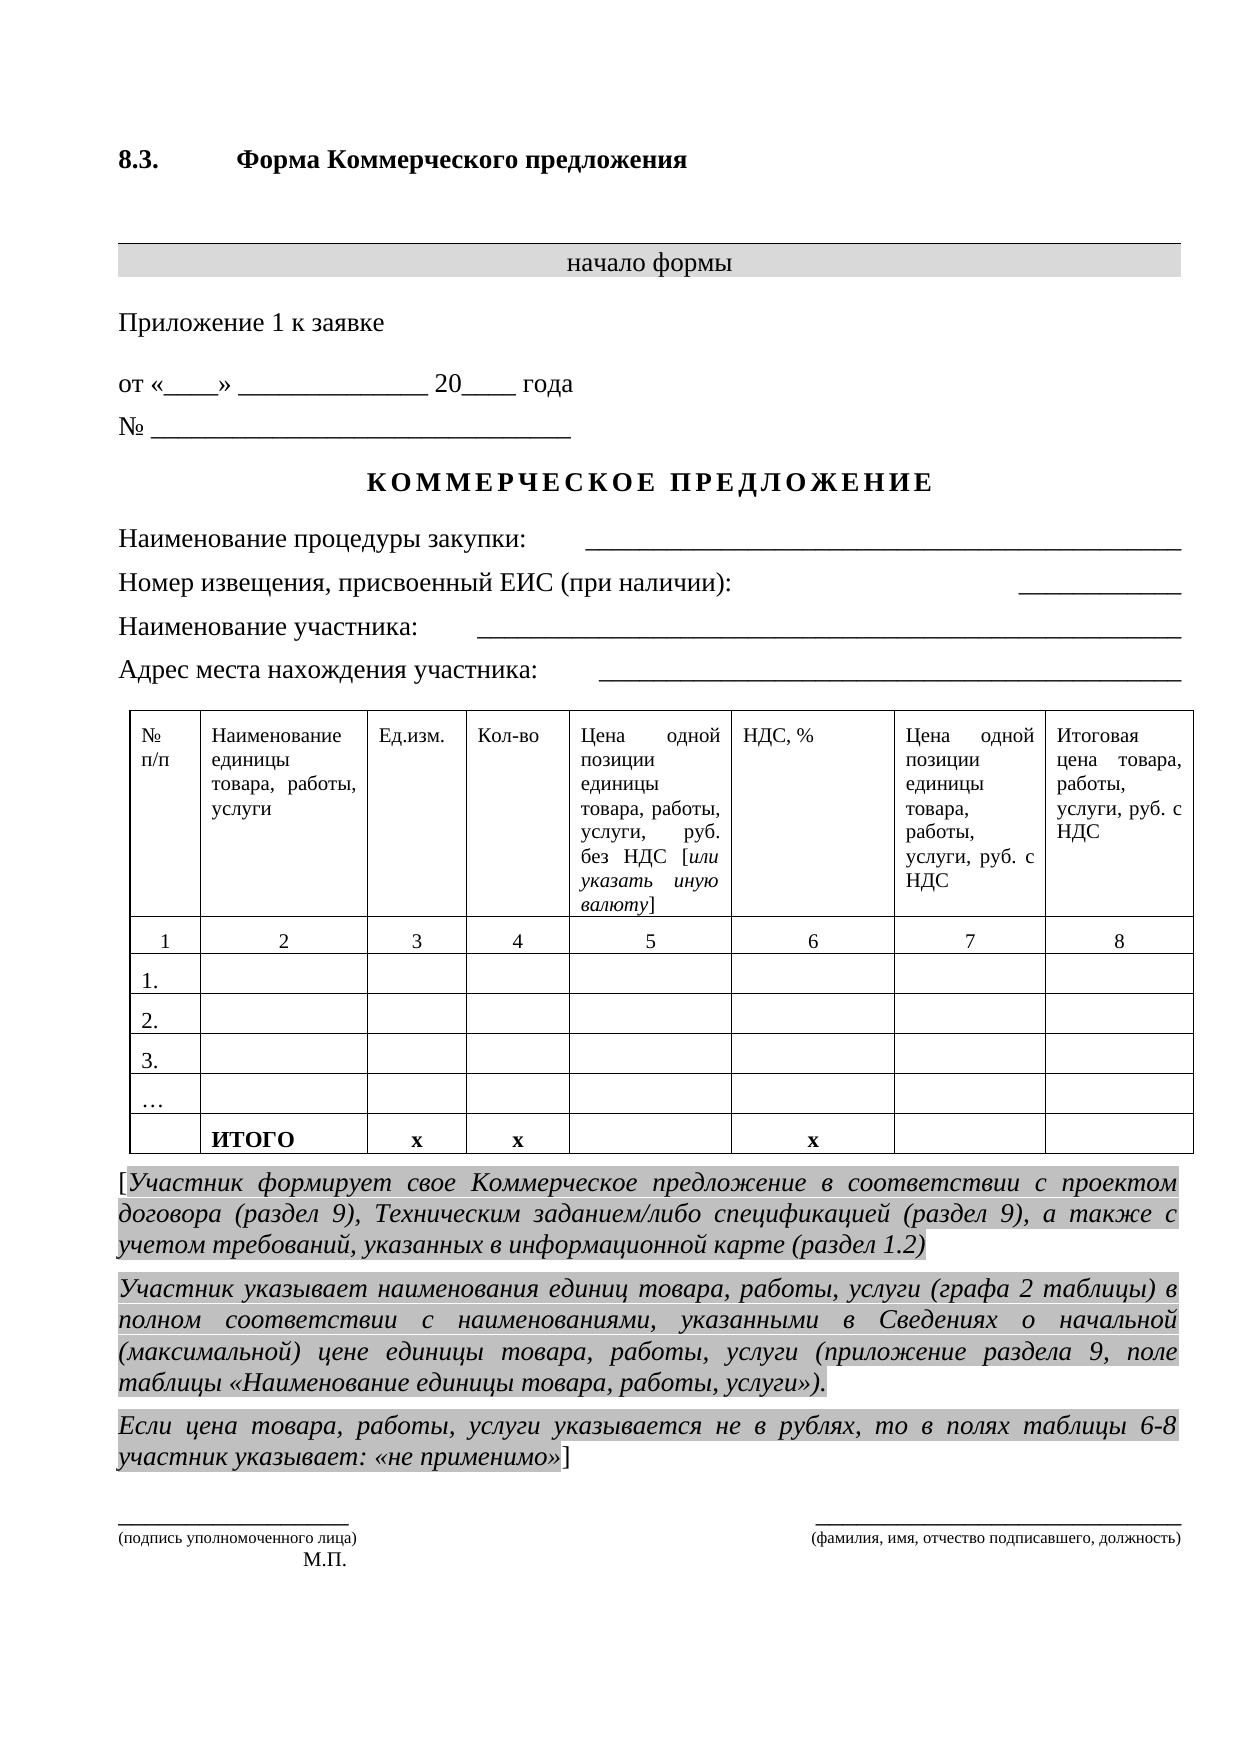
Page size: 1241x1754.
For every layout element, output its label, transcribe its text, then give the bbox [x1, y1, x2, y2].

text _________________ ___________________________ [118, 1497, 1181, 1528]
table_cell [368, 954, 466, 993]
table_cell 1. [131, 954, 200, 993]
table_cell 8 [1046, 917, 1193, 953]
table_cell [1046, 994, 1193, 1033]
table_header Цена одной позиции единицы товара, работы, услуги, руб. без НДС [или указать иную валюту] [570, 711, 731, 916]
text Участник указывает наименования единиц товара, работы, услуги (графа 2 таблицы) в полном соответствии с наименованиями, указанными в Сведениях о начальной (максимальной) цене единицы товара, работы, услуги (приложение раздела 9, поле таблицы «Наименование единицы товара, работы, услуги»). [118, 1272, 1181, 1397]
text Наименование процедуры закупки: ____________________________________________ [118, 523, 1181, 554]
table_cell [732, 1074, 894, 1113]
table_cell [570, 954, 731, 993]
text № _______________________________ [118, 410, 1181, 441]
table_cell [201, 954, 367, 993]
table_cell [201, 1074, 367, 1113]
table_cell 2. [131, 994, 200, 1033]
table_header НДС, % [732, 711, 894, 916]
table_cell [131, 1114, 200, 1153]
table_cell [201, 1034, 367, 1073]
text от «____» ______________ 20____ года [118, 367, 1181, 398]
table_header Кол-во [467, 711, 569, 916]
text Адрес места нахождения участника: ___________________________________________ [118, 653, 1181, 685]
table_cell х [732, 1114, 894, 1153]
table_cell 5 [570, 917, 731, 953]
table_cell 2 [201, 917, 367, 953]
text М.П. [118, 1547, 1181, 1571]
table_cell [467, 954, 569, 993]
table_cell 1 [131, 917, 200, 953]
table_header Ед.изм. [368, 711, 466, 916]
table_header № п/п [131, 711, 200, 916]
text Приложение 1 к заявке [118, 306, 1181, 337]
table_cell 3. [131, 1034, 200, 1073]
table_cell х [467, 1114, 569, 1153]
table_cell [570, 1034, 731, 1073]
table_cell [368, 1034, 466, 1073]
text Номер извещения, присвоенный ЕИС (при наличии): ____________ [118, 566, 1181, 597]
table_cell [1046, 954, 1193, 993]
table_cell [895, 954, 1045, 993]
table_cell х [368, 1114, 466, 1153]
text Коммерческое предложение [118, 466, 1181, 498]
table_cell [570, 1074, 731, 1113]
table_cell 6 [732, 917, 894, 953]
table_cell [467, 1074, 569, 1113]
table_cell ИТОГО [201, 1114, 367, 1153]
table_cell [368, 994, 466, 1033]
text (подпись уполномоченного лица) (фамилия, имя, отчество подписавшего, должность) [118, 1528, 1181, 1547]
table_cell [732, 994, 894, 1033]
table_cell [895, 994, 1045, 1033]
table_cell [570, 994, 731, 1033]
text Если цена товара, работы, услуги указывается не в рублях, то в полях таблицы 6-8 участник указывает: «не применимо»] [561, 1409, 1181, 1472]
table_header Наименование единицы товара, работы, услуги [201, 711, 367, 916]
table_cell [895, 1034, 1045, 1073]
table_cell [201, 994, 367, 1033]
table_cell [467, 994, 569, 1033]
table_header Итоговая цена товара, работы, услуги, руб. с НДС [1046, 711, 1193, 916]
text [Участник формирует свое Коммерческое предложение в соответствии с проектом договора (раздел 9), Техническим заданием/либо спецификацией (раздел 9), а также с учетом требований, указанных в информационной карте (раздел 1.2) [118, 1166, 1181, 1260]
table_cell 7 [895, 917, 1045, 953]
text начало формы [118, 244, 1181, 277]
table_cell 4 [467, 917, 569, 953]
table_cell [895, 1114, 1045, 1153]
table_cell [467, 1034, 569, 1073]
table_cell [570, 1114, 731, 1153]
table_cell [732, 1034, 894, 1073]
table_cell [895, 1074, 1045, 1113]
table_header Цена одной позиции единицы товара, работы, услуги, руб. с НДС [895, 711, 1045, 916]
table_cell [368, 1074, 466, 1113]
text Наименование участника: ____________________________________________________ [118, 610, 1181, 641]
text Форма Коммерческого предложения [118, 143, 1181, 174]
table_cell [1046, 1114, 1193, 1153]
table_cell … [131, 1074, 200, 1113]
table_cell [1046, 1074, 1193, 1113]
table_cell 3 [368, 917, 466, 953]
table_cell [1046, 1034, 1193, 1073]
table_cell [732, 954, 894, 993]
